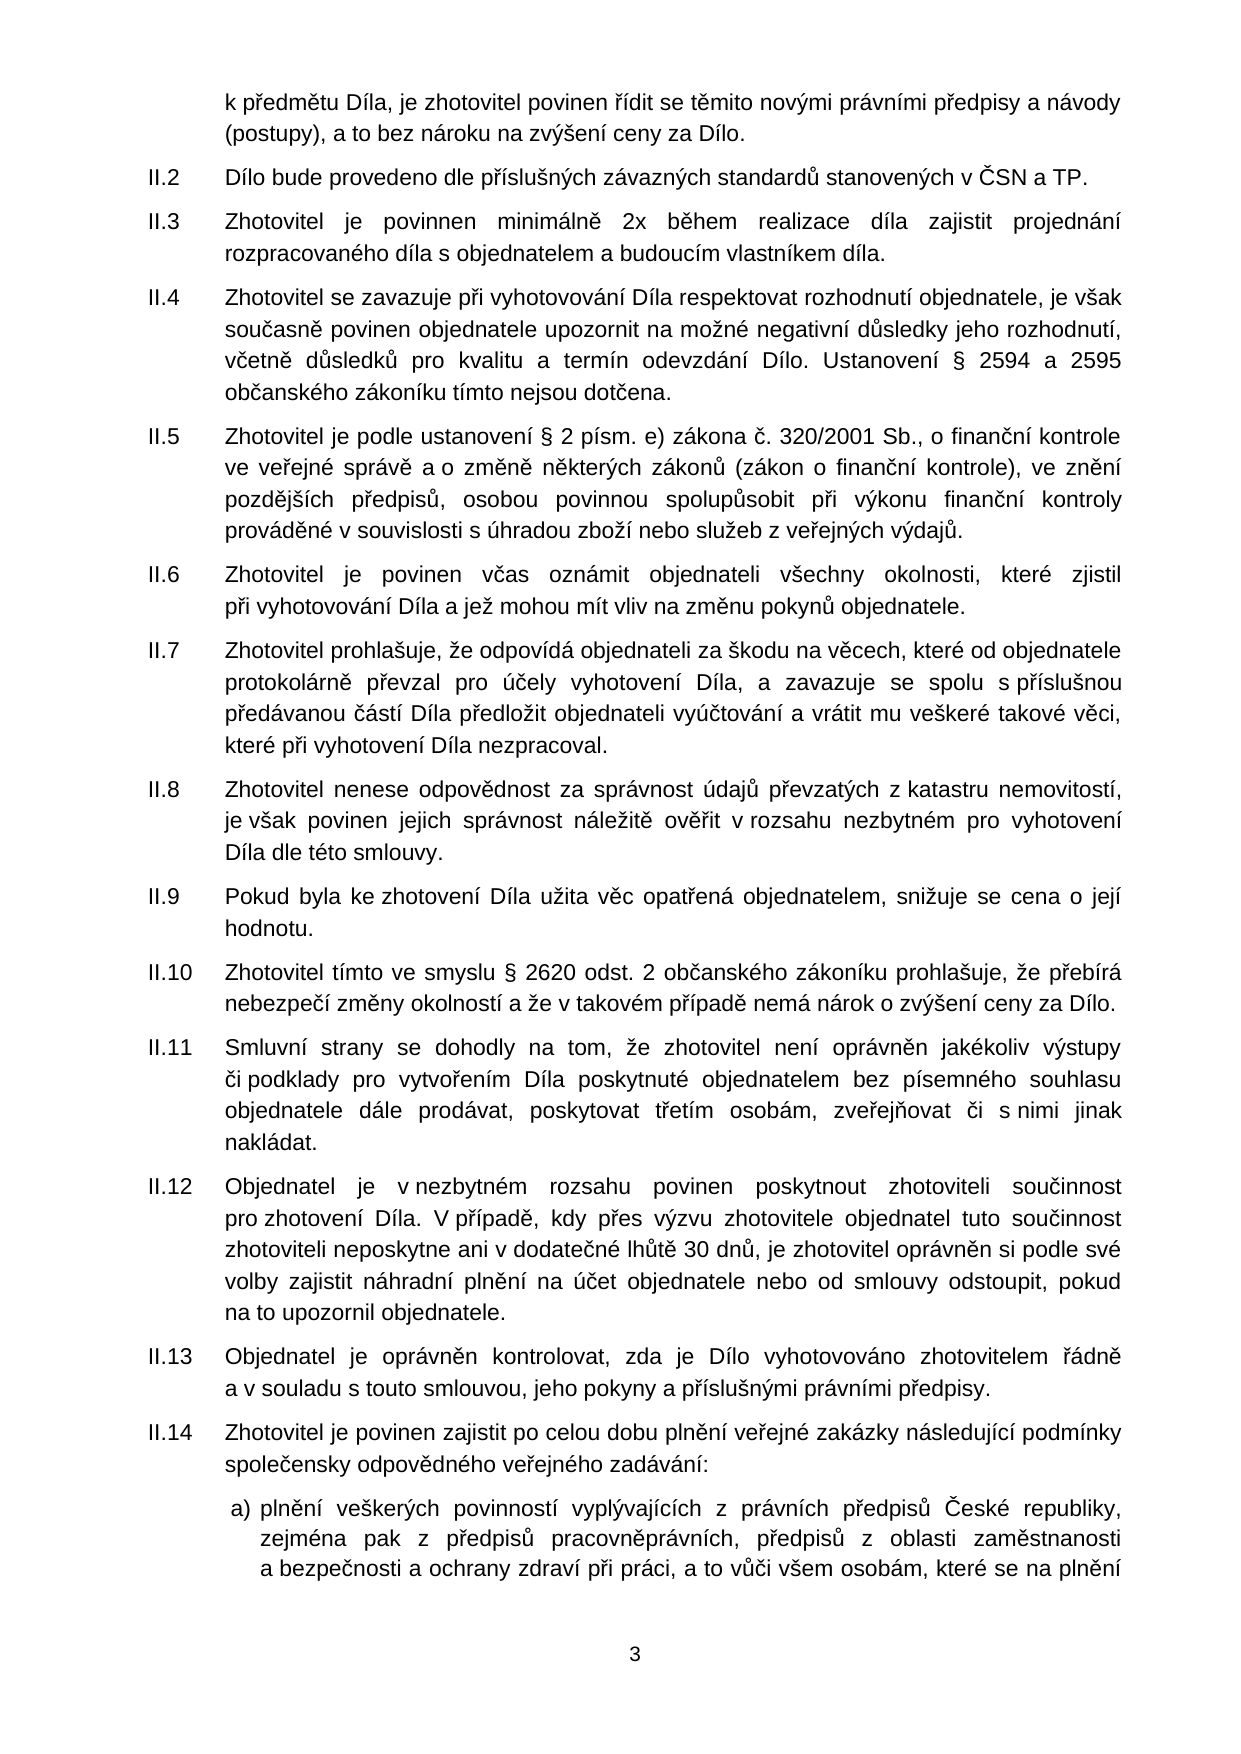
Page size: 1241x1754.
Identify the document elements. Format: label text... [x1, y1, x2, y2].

list Zhotovitel je povinnen minimálně 2x během realizace díla zajistit projednání rozpracovaného díla s objednatelem a budoucím vlastníkem díla. [148, 208, 1122, 266]
list Objednatel je oprávněn kontrolovat, zda je Dílo vyhotovováno zhotovitelem řádně a v souladu s touto smlouvou, jeho pokyny a příslušnými právními předpisy. [148, 1343, 1122, 1401]
list Zhotovitel je podle ustanovení § 2 písm. e) zákona č. 320/2001 Sb., o finanční kontrole ve veřejné správě a o změně některých zákonů (zákon o finanční kontrole), ve znění pozdějších předpisů, osobou povinnou spolupůsobit při výkonu finanční kontroly prováděné v souvislosti s úhradou zboží nebo služeb z veřejných výdajů. [148, 423, 1122, 544]
list Zhotovitel nenese odpovědnost za správnost údajů převzatých z katastru nemovitostí, je však povinen jejich správnost náležitě ověřit v rozsahu nezbytném pro vyhotovení Díla dle této smlouvy. [148, 776, 1122, 865]
list Pokud byla ke zhotovení Díla užita věc opatřená objednatelem, snižuje se cena o její hodnotu. [148, 883, 1122, 941]
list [148, 89, 1122, 147]
list Zhotovitel je povinen včas oznámit objednateli všechny okolnosti, které zjistil při vyhotovování Díla a jež mohou mít vliv na změnu pokynů objednatele. [148, 561, 1122, 619]
list Zhotovitel je povinen zajistit po celou dobu plnění veřejné zakázky následující podmínky společensky odpovědného veřejného zadávání: [148, 1419, 1122, 1477]
list Zhotovitel prohlašuje, že odpovídá objednateli za škodu na věcech, které od objednatele protokolárně převzal pro účely vyhotovení Díla, a zavazuje se spolu s příslušnou předávanou částí Díla předložit objednateli vyúčtování a vrátit mu veškeré takové věci, které při vyhotovení Díla nezpracoval. [148, 637, 1122, 758]
list Dílo bude provedeno dle příslušných závazných standardů stanovených v ČSN a TP. [148, 164, 1122, 191]
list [230, 1494, 1122, 1581]
list Smluvní strany se dohodly na tom, že zhotovitel není oprávněn jakékoliv výstupy či podklady pro vytvořením Díla poskytnuté objednatelem bez písemného souhlasu objednatele dále prodávat, poskytovat třetím osobám, zveřejňovat či s nimi jinak nakládat. [148, 1034, 1122, 1155]
list Zhotovitel se zavazuje při vyhotovování Díla respektovat rozhodnutí objednatele, je však současně povinen objednatele upozornit na možné negativní důsledky jeho rozhodnutí, včetně důsledků pro kvalitu a termín odevzdání Dílo. Ustanovení § 2594 a 2595 občanského zákoníku tímto nejsou dotčena. [148, 284, 1122, 405]
list Zhotovitel tímto ve smyslu § 2620 odst. 2 občanského zákoníku prohlašuje, že přebírá nebezpečí změny okolností a že v takovém případě nemá nárok o zvýšení ceny za Dílo. [148, 959, 1122, 1017]
list Objednatel je v nezbytném rozsahu povinen poskytnout zhotoviteli součinnost pro zhotovení Díla. V případě, kdy přes výzvu zhotovitele objednatel tuto součinnost zhotoviteli neposkytne ani v dodatečné lhůtě 30 dnů, je zhotovitel oprávněn si podle své volby zajistit náhradní plnění na účet objednatele nebo od smlouvy odstoupit, pokud na to upozornil objednatele. [148, 1173, 1122, 1326]
